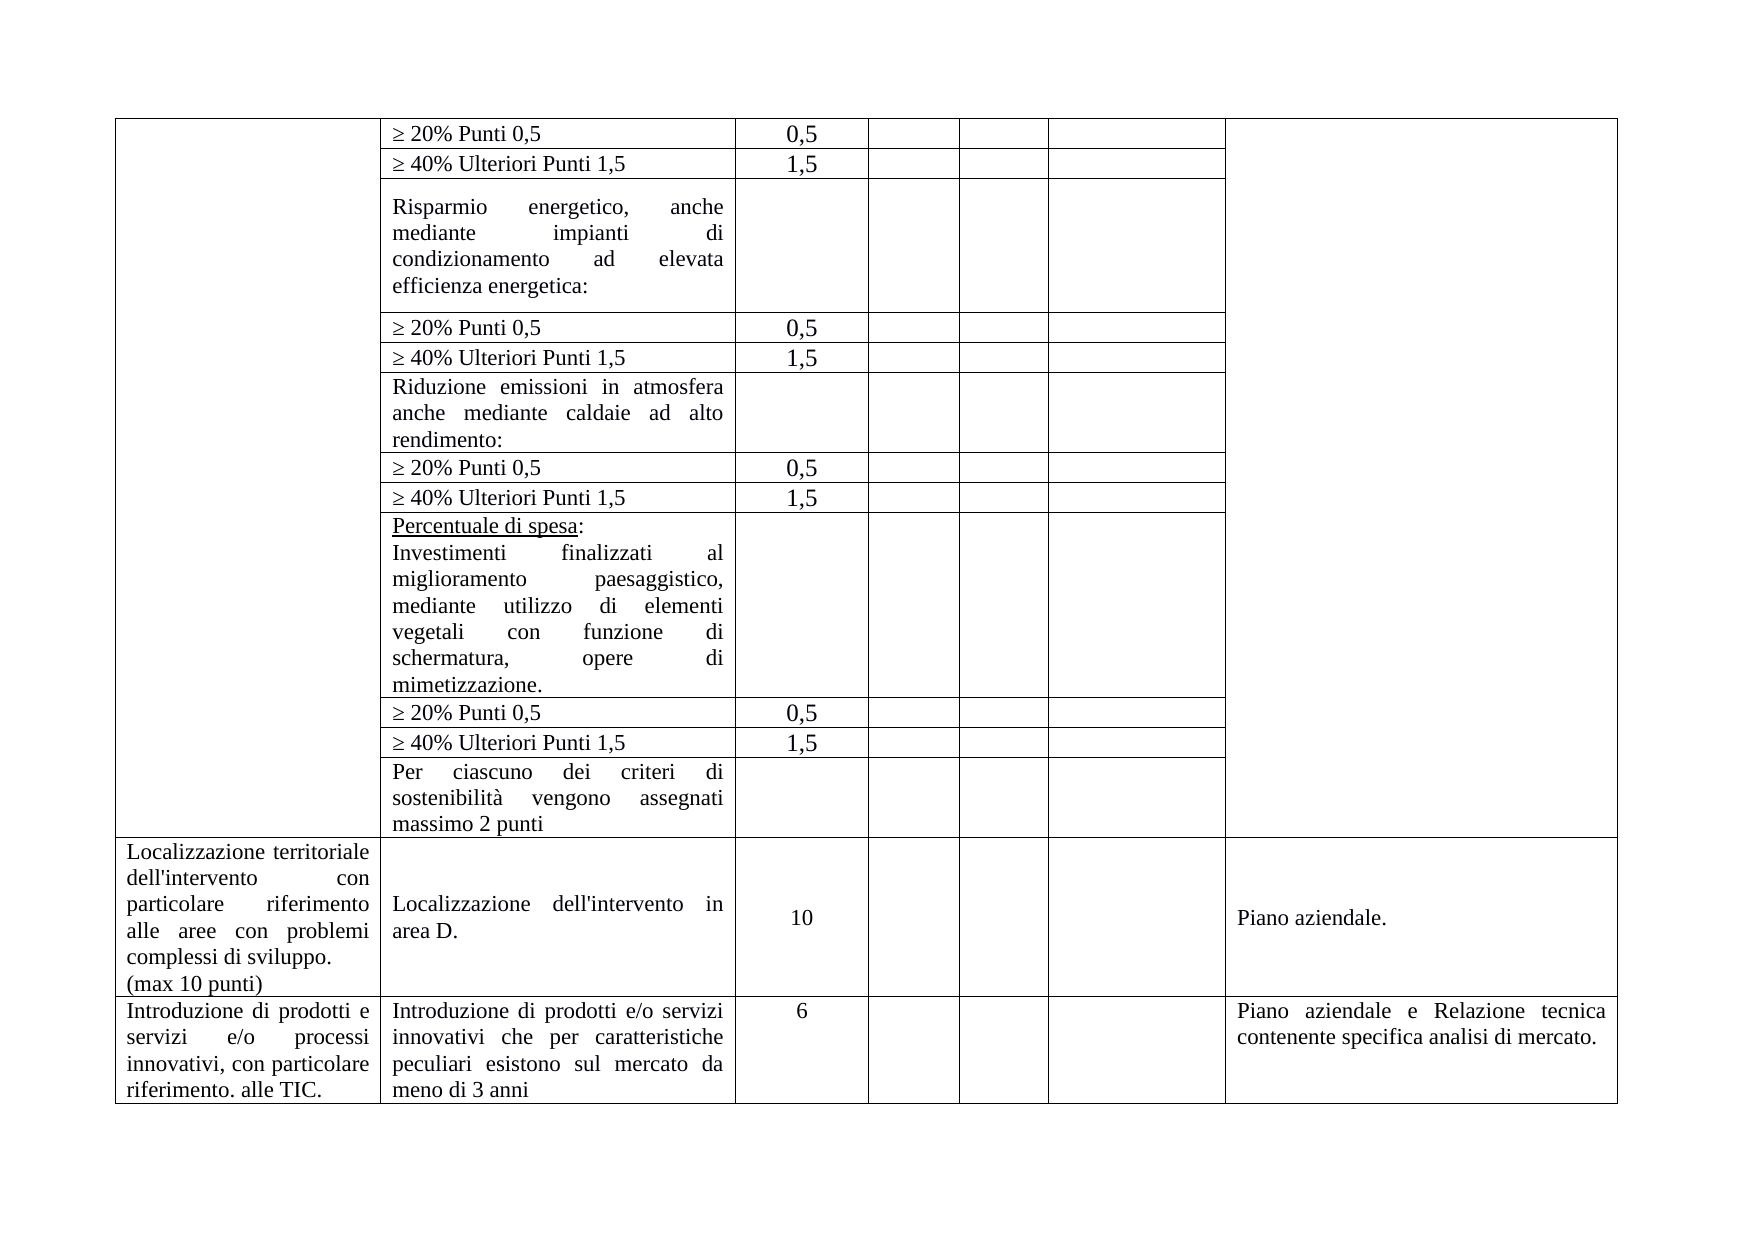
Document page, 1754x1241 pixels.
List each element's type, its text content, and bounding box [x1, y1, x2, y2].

table_cell [1049, 373, 1225, 452]
table_cell 1,5 [736, 343, 868, 372]
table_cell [116, 997, 380, 1102]
table_cell [960, 343, 1048, 372]
table_cell [736, 373, 868, 452]
table_cell ≥ 40% Ulteriori Punti 1,5 [381, 483, 735, 512]
table_cell [960, 179, 1048, 312]
table_cell [1049, 483, 1225, 512]
table_cell [960, 838, 1048, 996]
table_cell [960, 728, 1048, 757]
table_cell [1049, 997, 1225, 1102]
table_cell [869, 728, 959, 757]
table_cell [960, 997, 1048, 1102]
table_cell 1,5 [736, 149, 868, 178]
table_cell Introduzione di prodotti e/o servizi innovativi che per caratteristiche peculiari esistono sul mercato da meno di 3 anni [381, 997, 735, 1102]
table_cell [869, 313, 959, 342]
table_cell [1049, 313, 1225, 342]
table_cell Riduzione emissioni in atmosfera anche mediante caldaie ad alto rendimento: [381, 373, 735, 452]
table_cell [960, 149, 1048, 178]
table_cell [869, 838, 959, 996]
table_cell [960, 758, 1048, 837]
table_cell Localizzazione dell'intervento in area D. [381, 838, 735, 996]
table_cell ≥ 40% Ulteriori Punti 1,5 [381, 728, 735, 757]
table_cell [960, 313, 1048, 342]
table_cell [960, 483, 1048, 512]
table_cell Piano aziendale e Relazione tecnica contenente specifica analisi di mercato. [1226, 997, 1617, 1102]
table_cell Percentuale di spesa: Investimenti finalizzati al miglioramento paesaggistico, mediante utilizzo di elementi vegetali con funzione di schermatura, opere di mimetizzazione. [381, 513, 735, 697]
table_cell [960, 513, 1048, 697]
table_cell ≥ 20% Punti 0,5 [381, 313, 735, 342]
table_cell [1049, 179, 1225, 312]
table_cell 0,5 [736, 119, 868, 148]
table_cell ≥ 20% Punti 0,5 [381, 698, 735, 727]
table_cell [869, 997, 959, 1102]
table_cell [869, 483, 959, 512]
table_cell [1049, 513, 1225, 697]
table_cell [869, 343, 959, 372]
table_cell [1049, 698, 1225, 727]
table_cell Per ciascuno dei criteri di sostenibilità vengono assegnati massimo 2 punti [381, 758, 735, 837]
table_cell 1,5 [736, 483, 868, 512]
table_cell [1049, 149, 1225, 178]
table_cell [1049, 758, 1225, 837]
table_cell [736, 758, 868, 837]
table_cell [1049, 343, 1225, 372]
table_cell [1049, 119, 1225, 148]
table_cell 0,5 [736, 698, 868, 727]
table_cell [960, 698, 1048, 727]
table_cell [869, 179, 959, 312]
table_cell [869, 453, 959, 482]
table_cell ≥ 40% Ulteriori Punti 1,5 [381, 149, 735, 178]
table_cell 1,5 [736, 728, 868, 757]
table_cell 0,5 [736, 313, 868, 342]
table_cell [869, 119, 959, 148]
table_cell Risparmio energetico, anche mediante impianti di condizionamento ad elevata efficienza energetica: [381, 179, 735, 312]
table_cell [869, 698, 959, 727]
table_cell [960, 453, 1048, 482]
table_cell ≥ 20% Punti 0,5 [381, 453, 735, 482]
table_cell 6 [736, 997, 868, 1102]
table_cell [1049, 728, 1225, 757]
table_cell [960, 119, 1048, 148]
table_cell [1049, 453, 1225, 482]
table_cell 0,5 [736, 453, 868, 482]
table_cell [869, 149, 959, 178]
table_cell ≥ 20% Punti 0,5 [381, 119, 735, 148]
table_cell ≥ 40% Ulteriori Punti 1,5 [381, 343, 735, 372]
table_cell [869, 373, 959, 452]
table_cell [960, 373, 1048, 452]
table_cell [1049, 838, 1225, 996]
table_cell [869, 513, 959, 697]
table_cell [736, 513, 868, 697]
table_cell Piano aziendale. [1226, 838, 1617, 996]
table_cell Localizzazione territoriale dell'intervento con particolare riferimento alle aree con problemi complessi di sviluppo. (max 10 punti) [116, 838, 380, 996]
table_cell [736, 179, 868, 312]
table_cell [869, 758, 959, 837]
table_cell 10 [736, 838, 868, 996]
